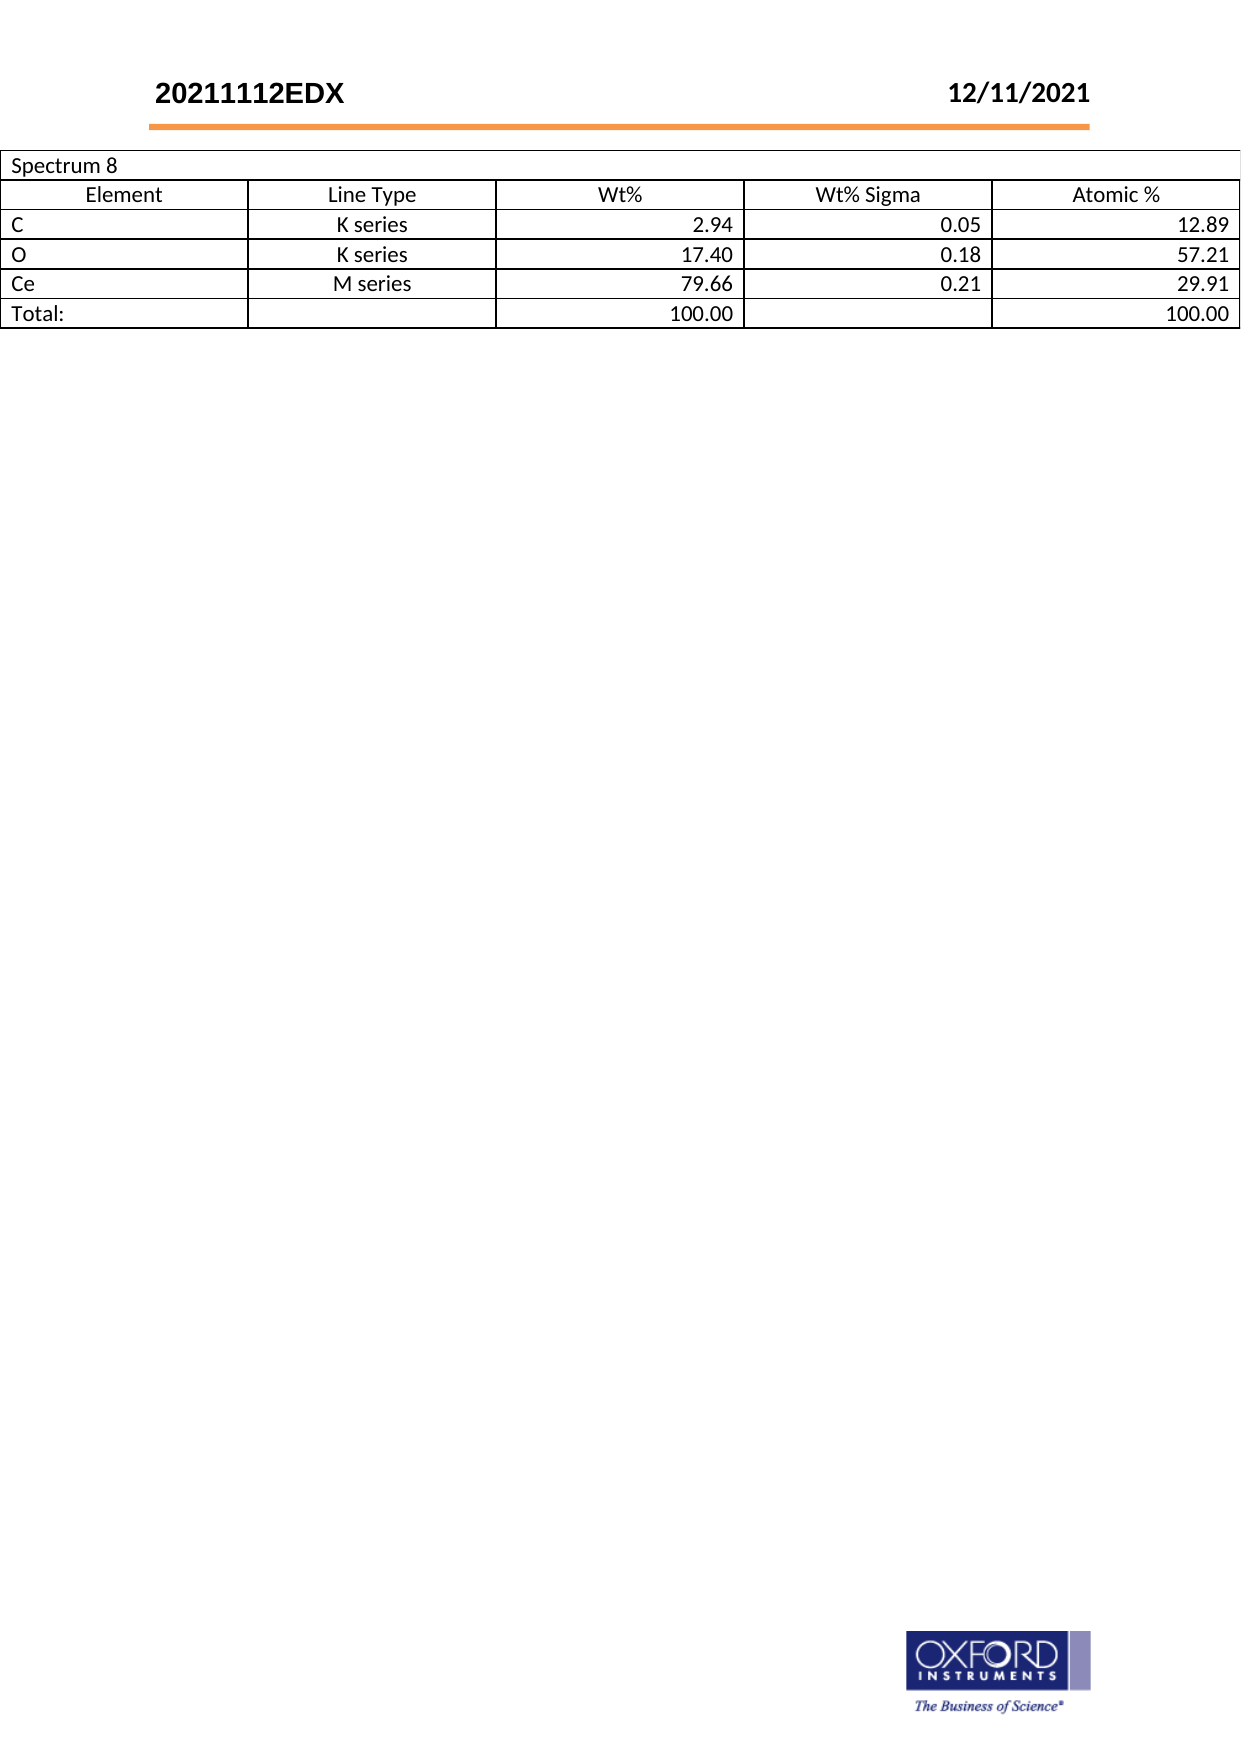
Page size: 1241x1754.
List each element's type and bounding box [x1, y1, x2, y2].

picture [906, 1631, 1091, 1716]
